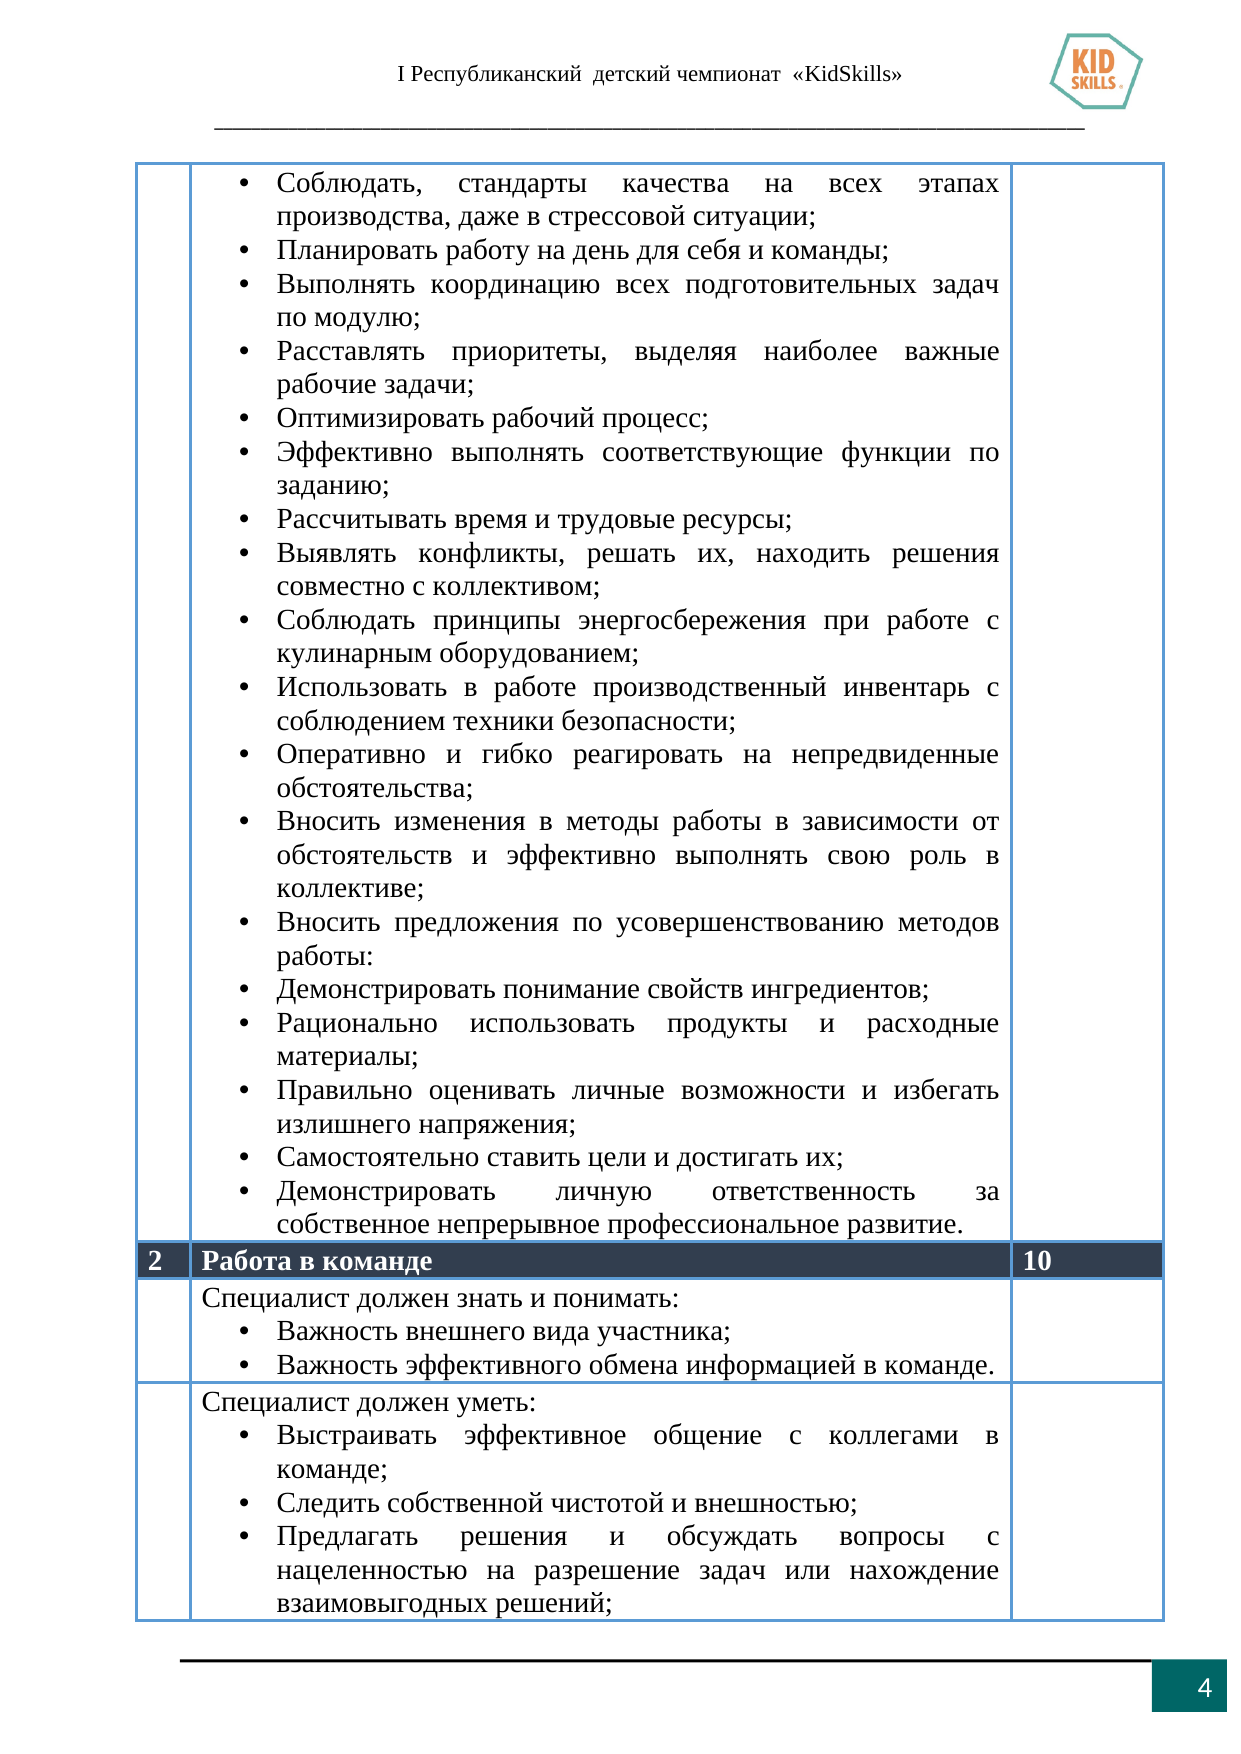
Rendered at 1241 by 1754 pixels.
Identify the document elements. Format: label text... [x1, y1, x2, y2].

table_cell 2 [138, 1243, 189, 1277]
table_cell [138, 1384, 189, 1619]
table_cell [1013, 1384, 1162, 1619]
table_cell [1013, 165, 1162, 1240]
table_cell Работа в команде [192, 1243, 1010, 1277]
table_cell Специалист должен уметь: Выстраивать эффективное общение с коллегами в команде; Следить собственной чистотой и внешностью; Предлагать решения и обсуждать вопросы с нацеленностью на разрешение задач или нахождение взаимовыгодных решений; [192, 1384, 1010, 1619]
table_cell Специалист должен знать и понимать: Важность внешнего вида участника; Важность эффективного обмена информацией в команде. [192, 1280, 1010, 1381]
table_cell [192, 165, 1010, 1240]
table_cell [138, 1280, 189, 1381]
table_cell 10 [1013, 1243, 1162, 1277]
picture [1040, 15, 1147, 122]
table_cell [138, 165, 189, 1240]
table_cell [1013, 1280, 1162, 1381]
